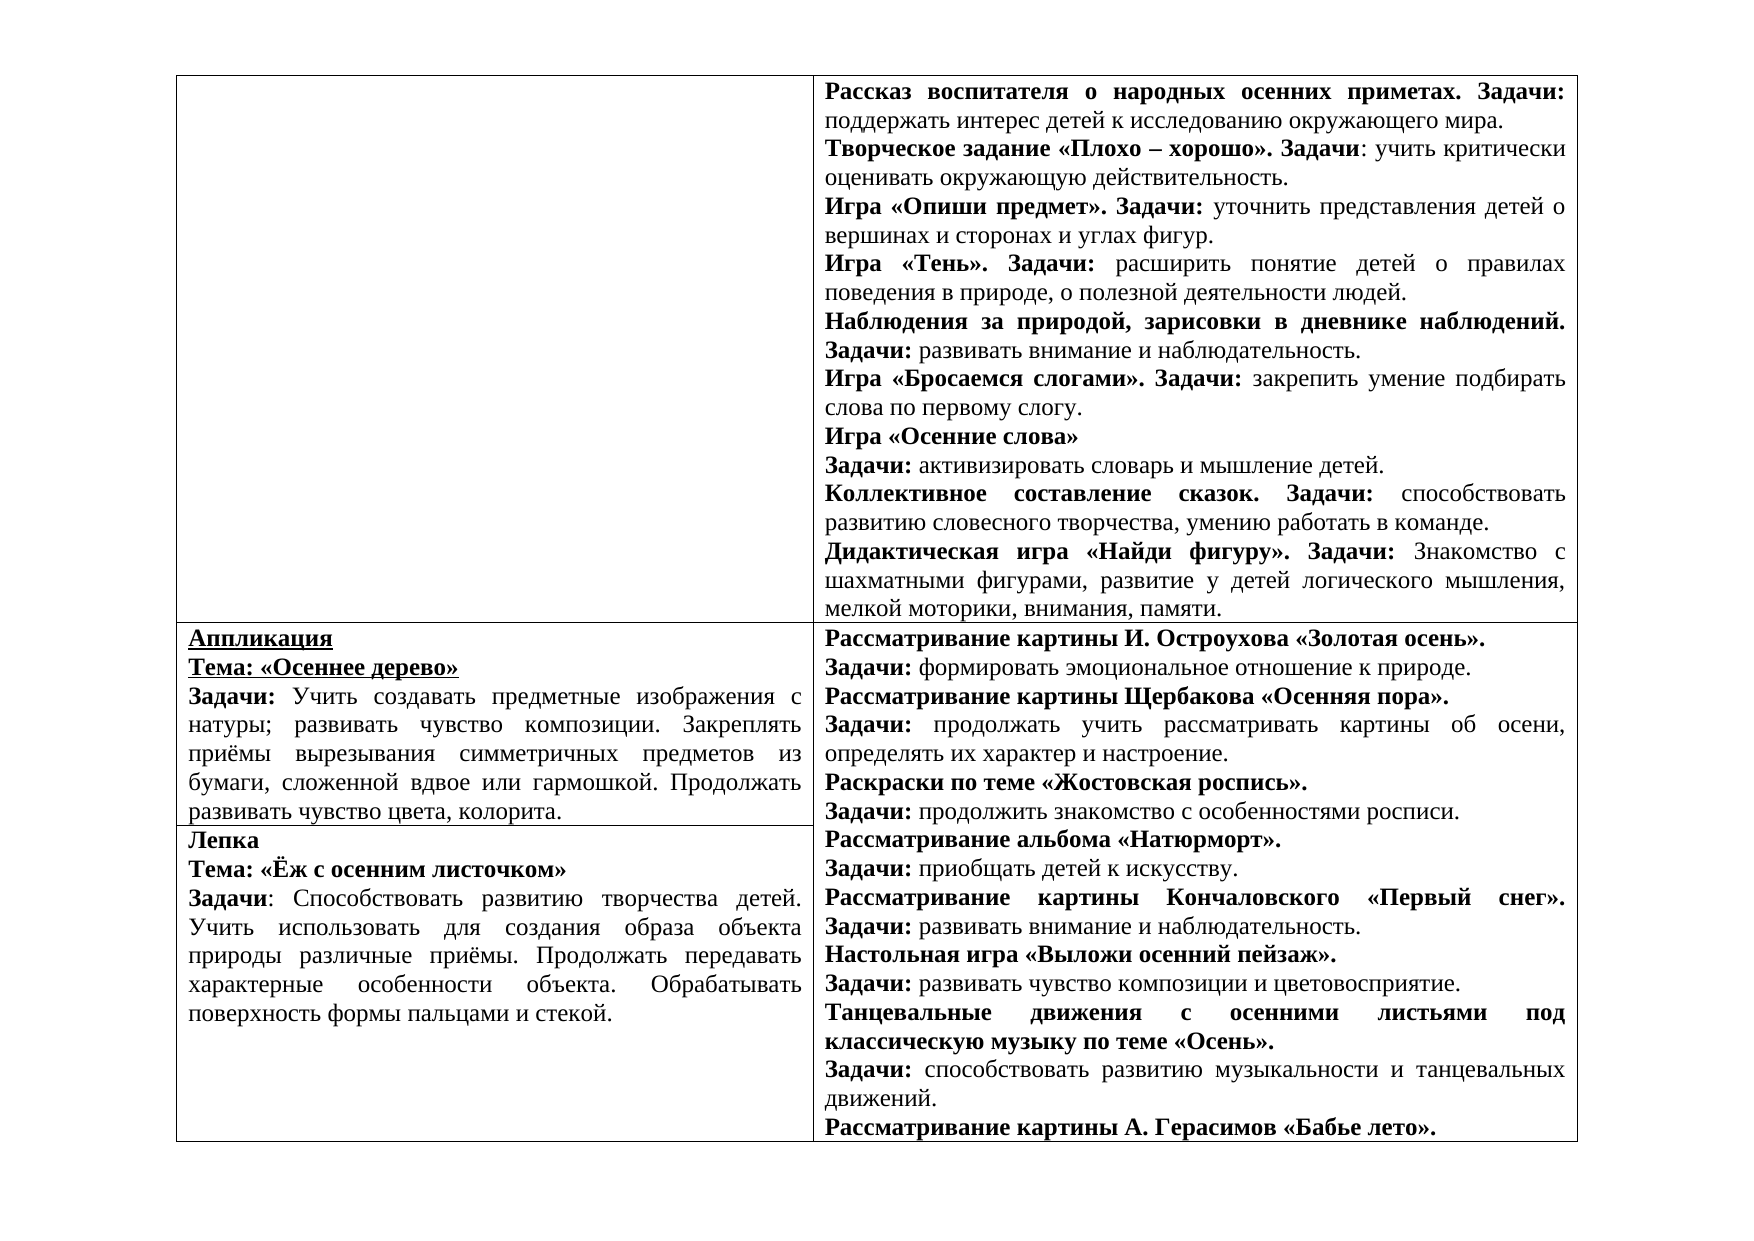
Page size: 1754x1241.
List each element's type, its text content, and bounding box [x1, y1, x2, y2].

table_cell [177, 826, 813, 1141]
table_cell Рассматривание картины И. Остроухова «Золотая осень». Задачи: формировать эмоциональное отношение к природе. Рассматривание картины Щербакова «Осенняя пора». Задачи: продолжать учить рассматривать картины об осени, определять их характер и настроение. Раскраски по теме «Жостовская роспись». Задачи: продолжить знакомство с особенностями росписи. Рассматривание альбома «Натюрморт». Задачи: приобщать детей к искусству. Рассматривание картины Кончаловского «Первый снег». Задачи: развивать внимание и наблюдательность. Настольная игра «Выложи осенний пейзаж». Задачи: развивать чувство композиции и цветовосприятие. Танцевальные движения с осенними листьями под классическую музыку по теме «Осень». Задачи: способствовать развитию музыкальности и танцевальных движений. Рассматривание картины А. Герасимов «Бабье лето». Задачи: продолжать формировать умение видеть красоту осенней природы. Театральная игра «Мы актёры» Задачи: формировать у детей характерные жесты отталкивания, притяжения, раскрытия, закрытия; воспитывать партнерские отношения между детьми. [814, 623, 1577, 1141]
table_cell Аппликация Тема: «Осеннее дерево» Задачи: Учить создавать предметные изображения с натуры; развивать чувство композиции. Закреплять приёмы вырезывания симметричных предметов из бумаги, сложенной вдвое или гармошкой. Продолжать развивать чувство цвета, колорита. [177, 623, 813, 824]
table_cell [177, 76, 813, 622]
